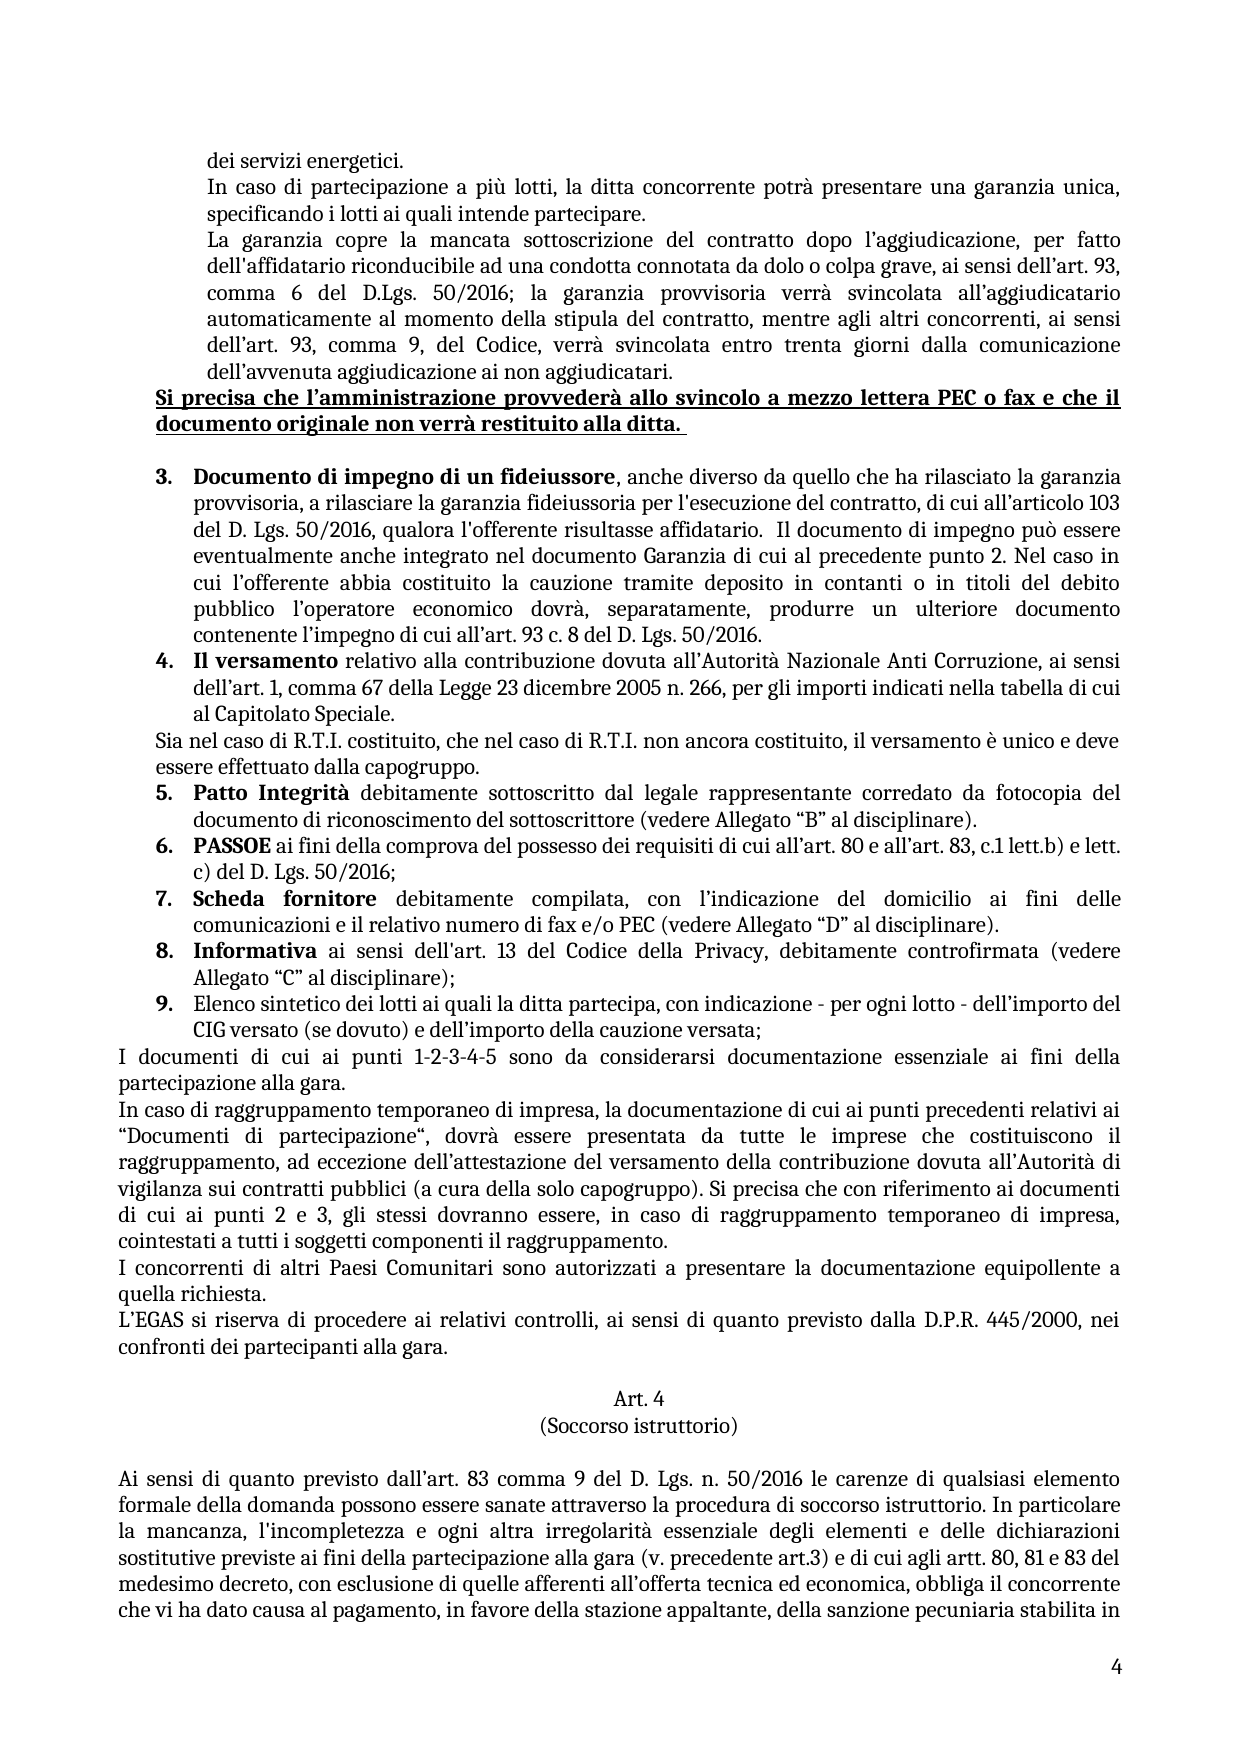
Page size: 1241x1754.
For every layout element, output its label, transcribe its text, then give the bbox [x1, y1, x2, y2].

list Scheda fornitore debitamente compilata, con l’indicazione del domicilio ai fini delle comunicazioni e il relativo numero di fax e/o PEC (vedere Allegato “D” al disciplinare). [156, 886, 1122, 938]
list PASSOE ai fini della comprova del possesso dei requisiti di cui all’art. 80 e all’art. 83, c.1 lett.b) e lett. c) del D. Lgs. 50/2016; [156, 833, 1122, 886]
list Elenco sintetico dei lotti ai quali la ditta partecipa, con indicazione - per ogni lotto - dell’importo del CIG versato (se dovuto) e dell’importo della cauzione versata; [156, 991, 1122, 1044]
text In caso di raggruppamento temporaneo di impresa, la documentazione di cui ai punti precedenti relativi ai “Documenti di partecipazione“, dovrà essere presentata da tutte le imprese che costituiscono il raggruppamento, ad eccezione dell’attestazione del versamento della contribuzione dovuta all’Autorità di vigilanza sui contratti pubblici (a cura della solo capogruppo). Si precisa che con riferimento ai documenti di cui ai punti 2 e 3, gli stessi dovranno essere, in caso di raggruppamento temporaneo di impresa, cointestati a tutti i soggetti componenti il raggruppamento. [118, 1096, 1122, 1254]
text (Soccorso istruttorio) [156, 1413, 1122, 1439]
text In caso di partecipazione a più lotti, la ditta concorrente potrà presentare una garanzia unica, specificando i lotti ai quali intende partecipare. [207, 174, 1122, 227]
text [118, 1465, 1122, 1623]
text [207, 148, 1122, 174]
text I documenti di cui ai punti 1-2-3-4-5 sono da considerarsi documentazione essenziale ai fini della partecipazione alla gara. [118, 1044, 1122, 1096]
text Si precisa che l’amministrazione provvederà allo svincolo a mezzo lettera PEC o fax e che il documento originale non verrà restituito alla ditta. [156, 385, 1122, 437]
text I concorrenti di altri Paesi Comunitari sono autorizzati a presentare la documentazione equipollente a quella richiesta. [118, 1254, 1122, 1307]
list Documento di impegno di un fideiussore, anche diverso da quello che ha rilasciato la garanzia provvisoria, a rilasciare la garanzia fideiussoria per l'esecuzione del contratto, di cui all’articolo 103 del D. Lgs. 50/2016, qualora l'offerente risultasse affidatario. Il documento di impegno può essere eventualmente anche integrato nel documento Garanzia di cui al precedente punto 2. Nel caso in cui l’offerente abbia costituito la cauzione tramite deposito in contanti o in titoli del debito pubblico l’operatore economico dovrà, separatamente, produrre un ulteriore documento contenente l’impegno di cui all’art. 93 c. 8 del D. Lgs. 50/2016. [156, 464, 1122, 648]
list Informativa ai sensi dell'art. 13 del Codice della Privacy, debitamente controfirmata (vedere Allegato “C” al disciplinare); [156, 938, 1122, 991]
list Patto Integrità debitamente sottoscritto dal legale rappresentante corredato da fotocopia del documento di riconoscimento del sottoscrittore (vedere Allegato “B” al disciplinare). [156, 780, 1122, 833]
text Art. 4 [156, 1386, 1122, 1413]
list Il versamento relativo alla contribuzione dovuta all’Autorità Nazionale Anti Corruzione, ai sensi dell’art. 1, comma 67 della Legge 23 dicembre 2005 n. 266, per gli importi indicati nella tabella di cui al Capitolato Speciale. [156, 648, 1122, 727]
text La garanzia copre la mancata sottoscrizione del contratto dopo l’aggiudicazione, per fatto dell'affidatario riconducibile ad una condotta connotata da dolo o colpa grave, ai sensi dell’art. 93, comma 6 del D.Lgs. 50/2016; la garanzia provvisoria verrà svincolata all’aggiudicatario automaticamente al momento della stipula del contratto, mentre agli altri concorrenti, ai sensi dell’art. 93, comma 9, del Codice, verrà svincolata entro trenta giorni dalla comunicazione dell’avvenuta aggiudicazione ai non aggiudicatari. [207, 227, 1122, 385]
text L’EGAS si riserva di procedere ai relativi controlli, ai sensi di quanto previsto dalla D.P.R. 445/2000, nei confronti dei partecipanti alla gara. [118, 1307, 1122, 1360]
text Sia nel caso di R.T.I. costituito, che nel caso di R.T.I. non ancora costituito, il versamento è unico e deve essere effettuato dalla capogruppo. [156, 727, 1122, 780]
